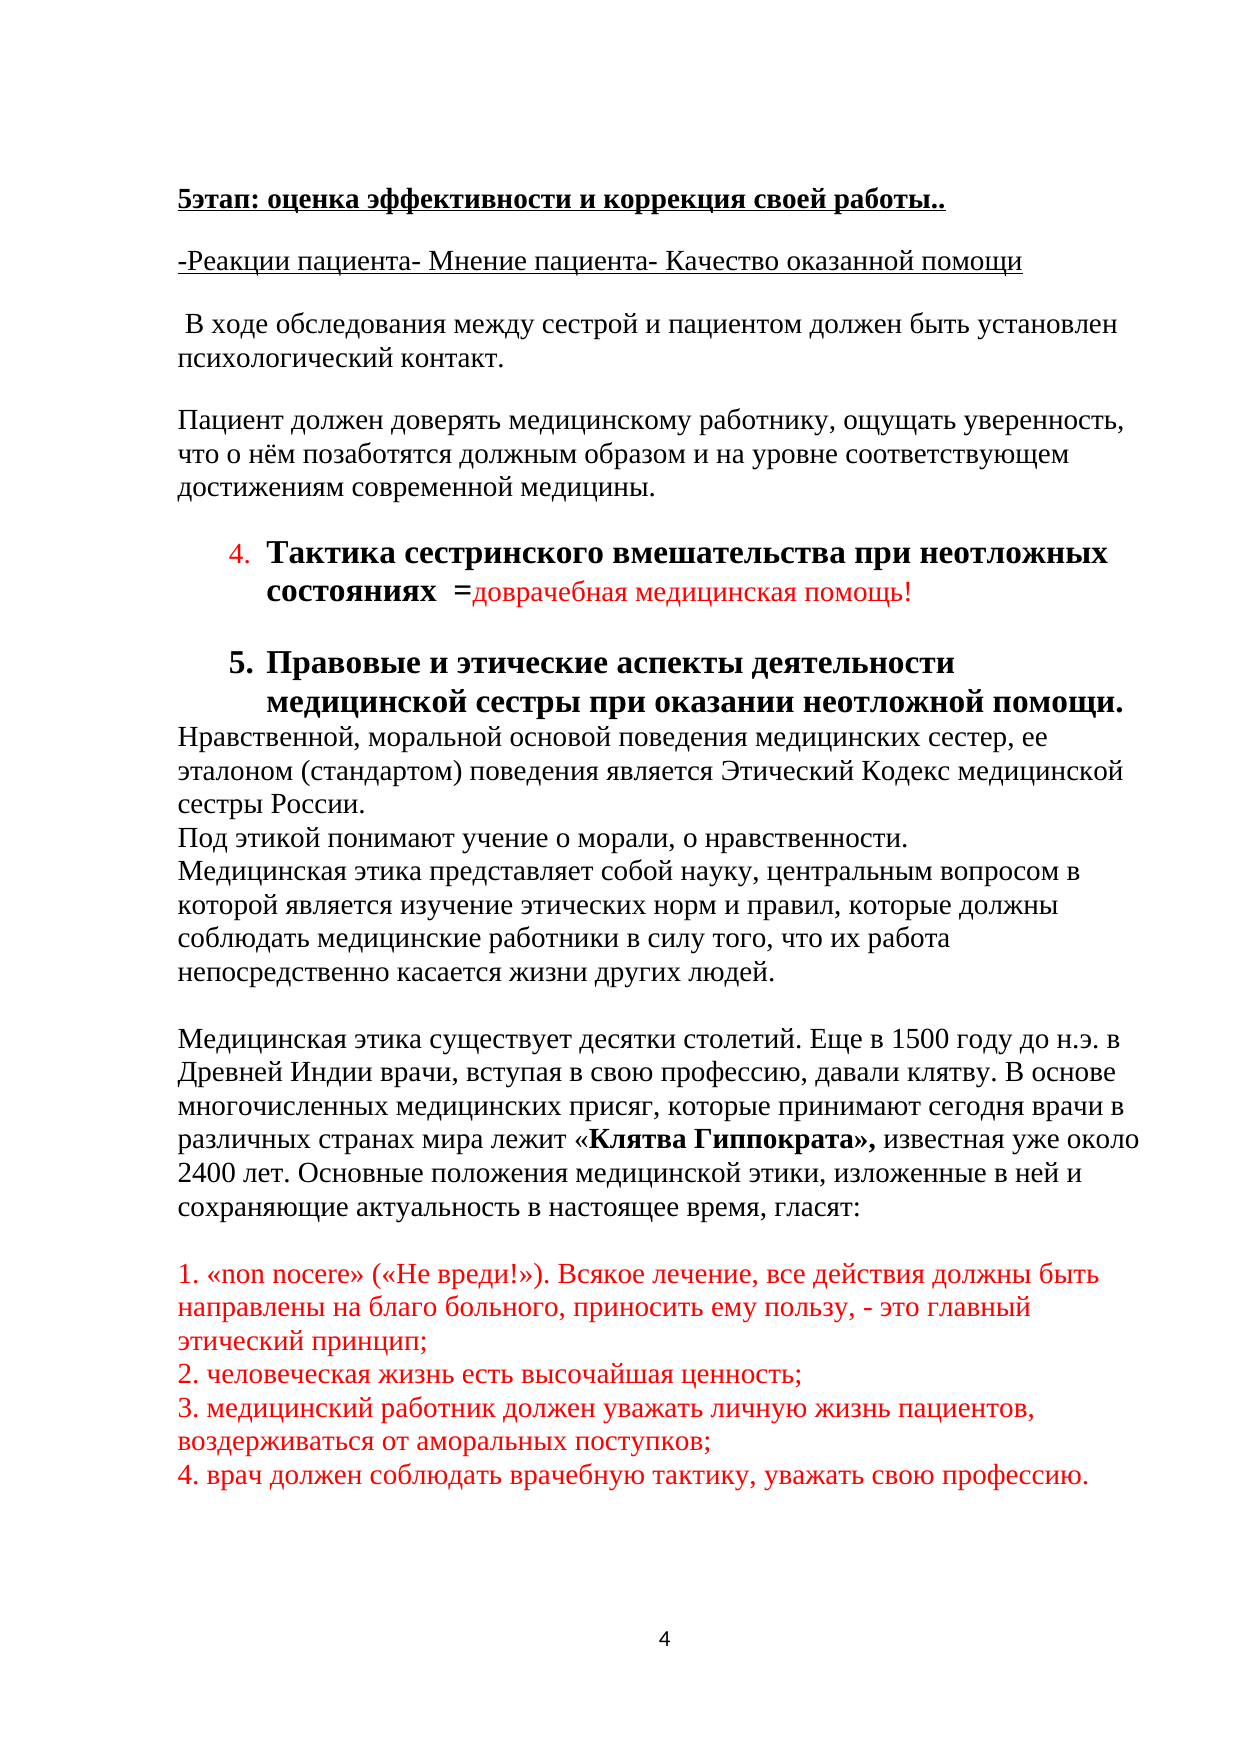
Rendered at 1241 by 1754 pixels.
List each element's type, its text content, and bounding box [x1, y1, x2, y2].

text Под этикой понимают учение о морали, о нравственности. [177, 820, 1152, 853]
text Медицинская этика представляет собой науку, центральным вопросом в которой является изучение этических норм и правил, которые должны соблюдать медицинские работники в силу того, что их работа непосредственно касается жизни других людей. [177, 853, 1152, 987]
text Пациент должен доверять медицинскому работнику, ощущать уверенность, что о нём позаботятся должным образом и на уровне соответствующем достижениям современной медицины. [177, 402, 1152, 503]
text 2. человеческая жизнь есть высочайшая ценность; [177, 1356, 1152, 1390]
list Тактика сестринского вмешательства при неотложных состояниях =доврачебная медицинская помощь! [229, 532, 1152, 609]
text 3. медицинский работник должен уважать личную жизнь пациентов, воздерживаться от аморальных поступков; [177, 1390, 1152, 1457]
list Правовые и этические аспекты деятельности медицинской сестры при оказании неотложной помощи. [229, 642, 1152, 719]
text 1. «non nocere» («Не вреди!»). Всякое лечение, все действия должны быть направлены на благо больного, приносить ему пользу, - это главный этический принцип; [177, 1256, 1152, 1356]
text 5этап: оценка эффективности и коррекция своей работы.. [177, 181, 1152, 214]
text В ходе обследования между сестрой и пациентом должен быть установлен психологический контакт. [177, 306, 1152, 373]
text -Реакции пациента- Мнение пациента- Качество оказанной помощи [177, 243, 1152, 277]
text 4. врач должен соблюдать врачебную тактику, уважать свою профессию. [177, 1457, 1152, 1491]
text Медицинская этика существует десятки столетий. Еще в 1500 году до н.э. в Древней Индии врачи, вступая в свою профессию, давали клятву. В основе многочисленных медицинских присяг, которые принимают сегодня врачи в различных странах мира лежит «Клятва Гиппократа», известная уже около 2400 лет. Основные положения медицинской этики, изложенные в ней и сохраняющие актуальность в настоящее время, гласят: [177, 1021, 1152, 1222]
text Нравственной, моральной основой поведения медицинских сестер, ее эталоном (стандартом) поведения является Этический Кодекс медицинской сестры России. [177, 719, 1152, 820]
